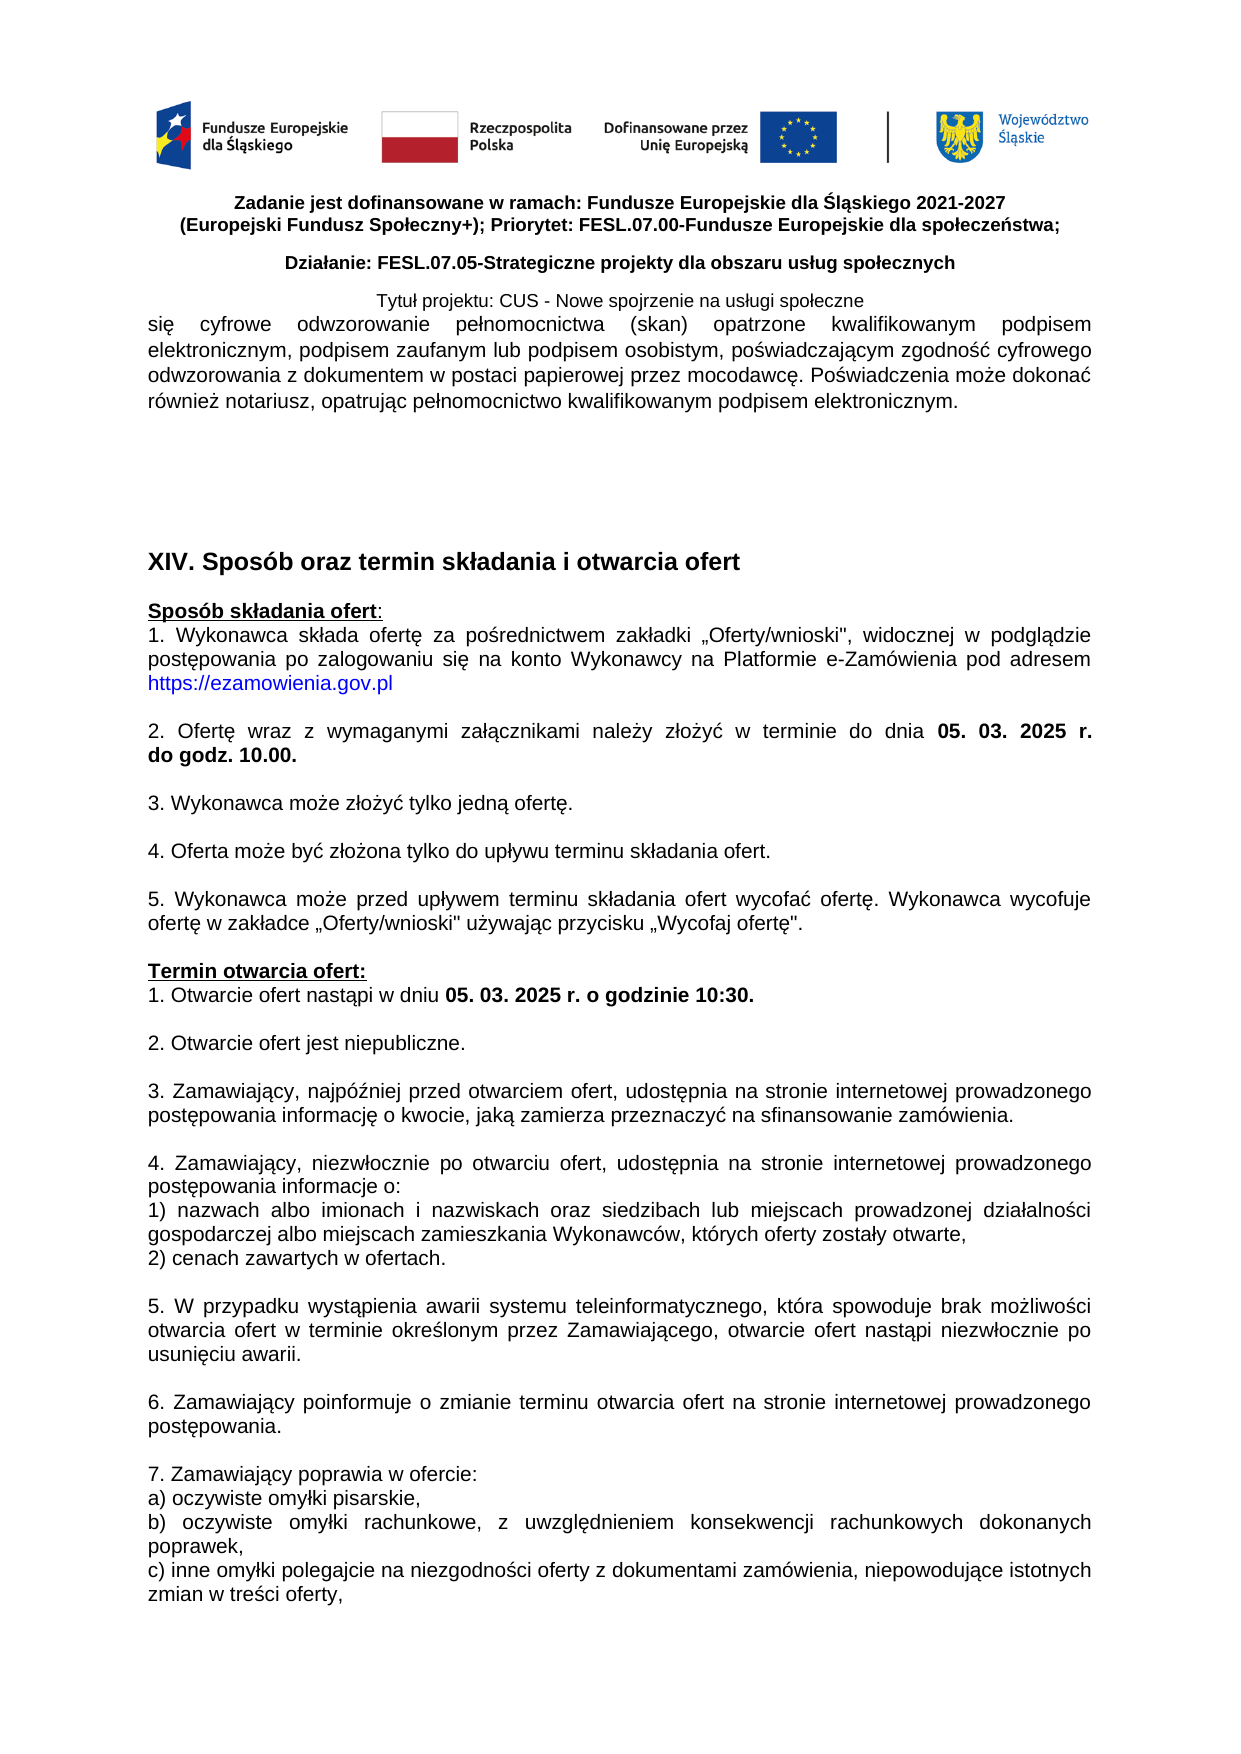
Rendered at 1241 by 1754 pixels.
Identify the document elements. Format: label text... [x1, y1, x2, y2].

text XIV. Sposób oraz termin składania i otwarcia ofert [148, 547, 1093, 575]
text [148, 312, 1093, 413]
text 7. Zamawiający poprawia w ofercie: [148, 1462, 1093, 1486]
text 6. Zamawiający poinformuje o zmianie terminu otwarcia ofert na stronie internetowej prowadzonego postępowania. [148, 1390, 1093, 1438]
text 3. Wykonawca może złożyć tylko jedną ofertę. [148, 791, 1093, 815]
text 5. Wykonawca może przed upływem terminu składania ofert wycofać ofertę. Wykonawca wycofuje ofertę w zakładce „Oferty/wnioski" używając przycisku „Wycofaj ofertę". [148, 887, 1093, 935]
text 4. Zamawiający, niezwłocznie po otwarciu ofert, udostępnia na stronie internetowej prowadzonego postępowania informacje o: [148, 1150, 1093, 1198]
text Termin otwarcia ofert: [148, 959, 1093, 983]
text 1. Otwarcie ofert nastąpi w dniu 05. 03. 2025 r. o godzinie 10:30. [148, 983, 1093, 1007]
text 1) nazwach albo imionach i nazwiskach oraz siedzibach lub miejscach prowadzonej działalności gospodarczej albo miejscach zamieszkania Wykonawców, których oferty zostały otwarte, [148, 1198, 1093, 1246]
text 2. Otwarcie ofert jest niepubliczne. [148, 1031, 1093, 1054]
text Sposób składania ofert: [148, 599, 1093, 623]
text 1. Wykonawca składa ofertę za pośrednictwem zakładki „Oferty/wnioski", widocznej w podglądzie postępowania po zalogowaniu się na konto Wykonawcy na Platformie e-Zamówienia pod adresem https://ezamowienia.gov.pl [148, 623, 1093, 695]
text 4. Oferta może być złożona tylko do upływu terminu składania ofert. [148, 839, 1093, 863]
text b) oczywiste omyłki rachunkowe, z uwzględnieniem konsekwencji rachunkowych dokonanych poprawek, [148, 1510, 1093, 1558]
text 2. Ofertę wraz z wymaganymi załącznikami należy złożyć w terminie do dnia 05. 03. 2025 r. do godz. 10.00. [148, 719, 1093, 767]
text 3. Zamawiający, najpóźniej przed otwarciem ofert, udostępnia na stronie internetowej prowadzonego postępowania informację o kwocie, jaką zamierza przeznaczyć na sfinansowanie zamówienia. [148, 1078, 1093, 1126]
text 5. W przypadku wystąpienia awarii systemu teleinformatycznego, która spowoduje brak możliwości otwarcia ofert w terminie określonym przez Zamawiającego, otwarcie ofert nastąpi niezwłocznie po usunięciu awarii. [148, 1294, 1093, 1366]
text c) inne omyłki polegajcie na niezgodności oferty z dokumentami zamówienia, niepowodujące istotnych zmian w treści oferty, [148, 1558, 1093, 1606]
text a) oczywiste omyłki pisarskie, [148, 1486, 1093, 1510]
text 2) cenach zawartych w ofertach. [148, 1246, 1093, 1270]
